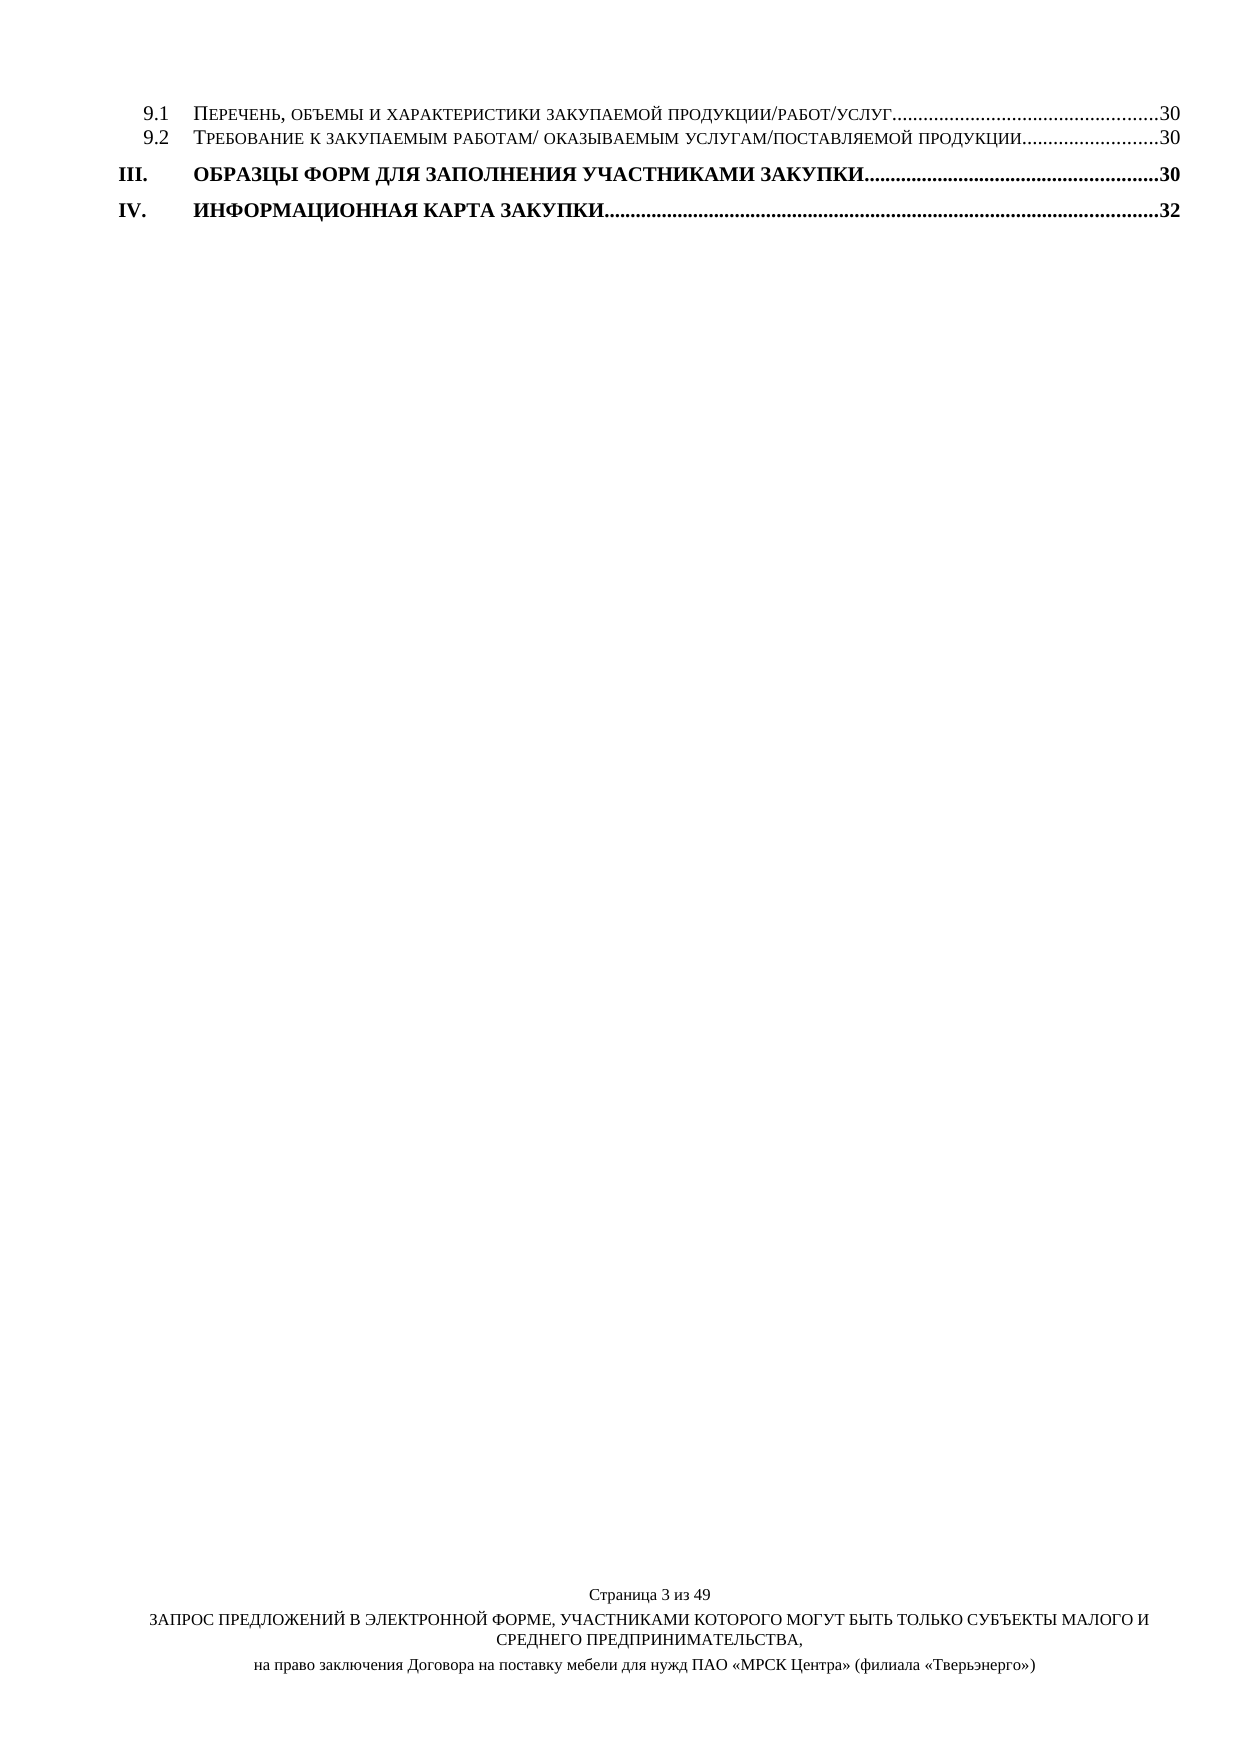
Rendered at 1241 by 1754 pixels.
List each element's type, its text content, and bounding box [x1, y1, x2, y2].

text 9.2 Требование к закупаемым работам/ оказываемым услугам/поставляемой продукции 30 [143, 125, 1181, 149]
text IV. ИНФОРМАЦИОННАЯ КАРТА ЗАКУПКИ 32 [118, 198, 1181, 222]
text 9.1 Перечень, объемы и характеристики закупаемой продукции/работ/услуг 30 [143, 101, 1181, 125]
text III. ОБРАЗЦЫ ФОРМ ДЛЯ ЗАПОЛНЕНИЯ УЧАСТНИКАМИ ЗАКУПКИ 30 [118, 162, 1181, 186]
